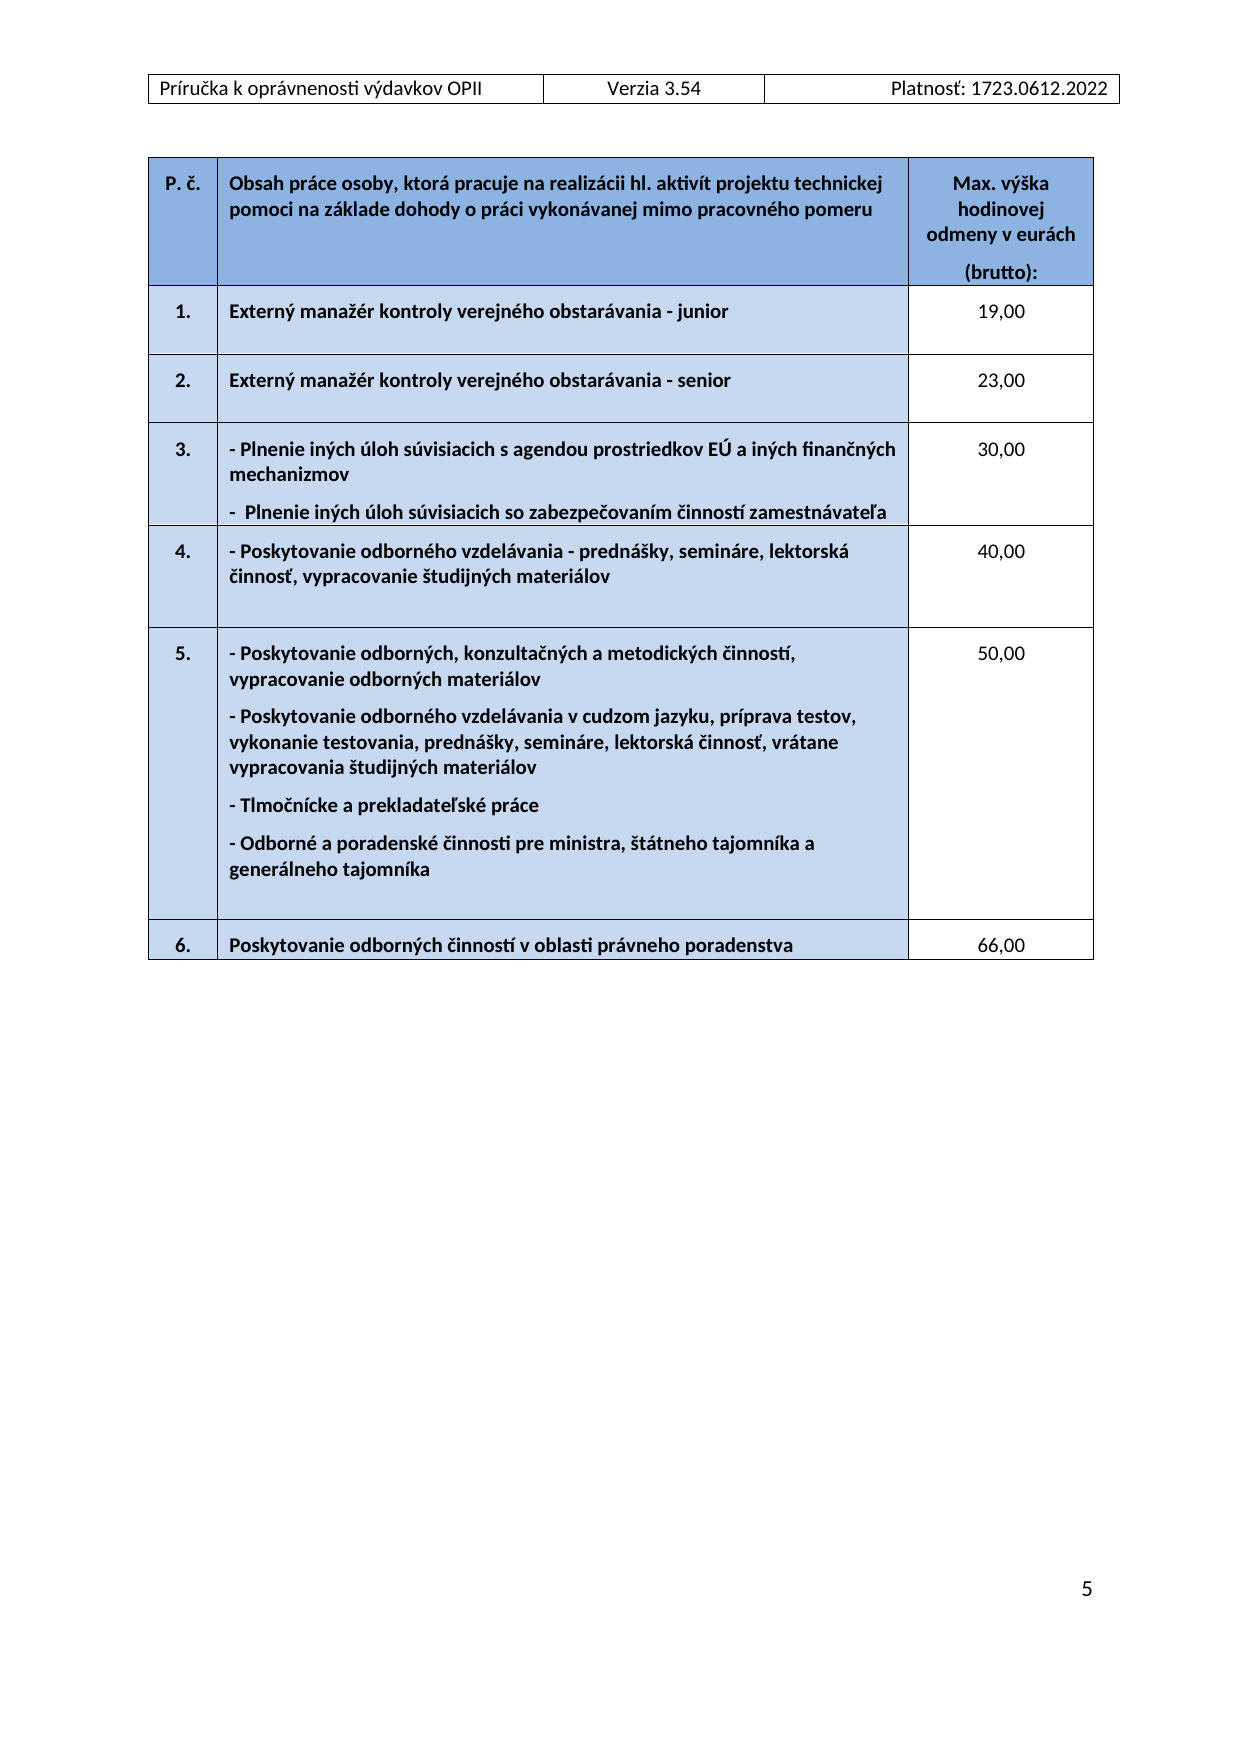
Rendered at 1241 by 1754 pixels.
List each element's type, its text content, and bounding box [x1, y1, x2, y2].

table_cell - Poskytovanie odborných, konzultačných a metodických činností, vypracovanie odborných materiálov - Poskytovanie odborného vzdelávania v cudzom jazyku, príprava testov, vykonanie testovania, prednášky, semináre, lektorská činnosť, vrátane vypracovania študijných materiálov - Tlmočnícke a prekladateľské práce - Odborné a poradenské činnosti pre ministra, štátneho tajomníka a generálneho tajomníka [218, 628, 908, 919]
table_cell - Poskytovanie odborného vzdelávania - prednášky, semináre, lektorská činnosť, vypracovanie študijných materiálov [218, 526, 908, 627]
table_cell 1. [149, 286, 217, 353]
table_cell 40,00 [909, 526, 1093, 627]
table_cell 19,00 [909, 286, 1093, 353]
table_cell 30,00 [909, 423, 1093, 524]
table_cell 6. [149, 920, 217, 959]
table_cell - Plnenie iných úloh súvisiacich s agendou prostriedkov EÚ a iných finančných mechanizmov - Plnenie iných úloh súvisiacich so zabezpečovaním činností zamestnávateľa [218, 423, 908, 524]
table_cell 5. [149, 628, 217, 919]
table_cell 23,00 [909, 355, 1093, 422]
table_cell 50,00 [909, 628, 1093, 919]
table_header Obsah práce osoby, ktorá pracuje na realizácii hl. aktivít projektu technickej pomoci na základe dohody o práci vykonávanej mimo pracovného pomeru [218, 158, 908, 285]
table_cell 4. [149, 526, 217, 627]
table_cell Externý manažér kontroly verejného obstarávania - senior [218, 355, 908, 422]
table_header Max. výška hodinovej odmeny v eurách (brutto): [909, 158, 1093, 285]
table_header P. č. [149, 158, 217, 285]
table_cell 3. [149, 423, 217, 524]
table_cell 66,00 [909, 920, 1093, 959]
table_cell 2. [149, 355, 217, 422]
table_cell Externý manažér kontroly verejného obstarávania - junior [218, 286, 908, 353]
table_cell Poskytovanie odborných činností v oblasti právneho poradenstva [218, 920, 908, 959]
